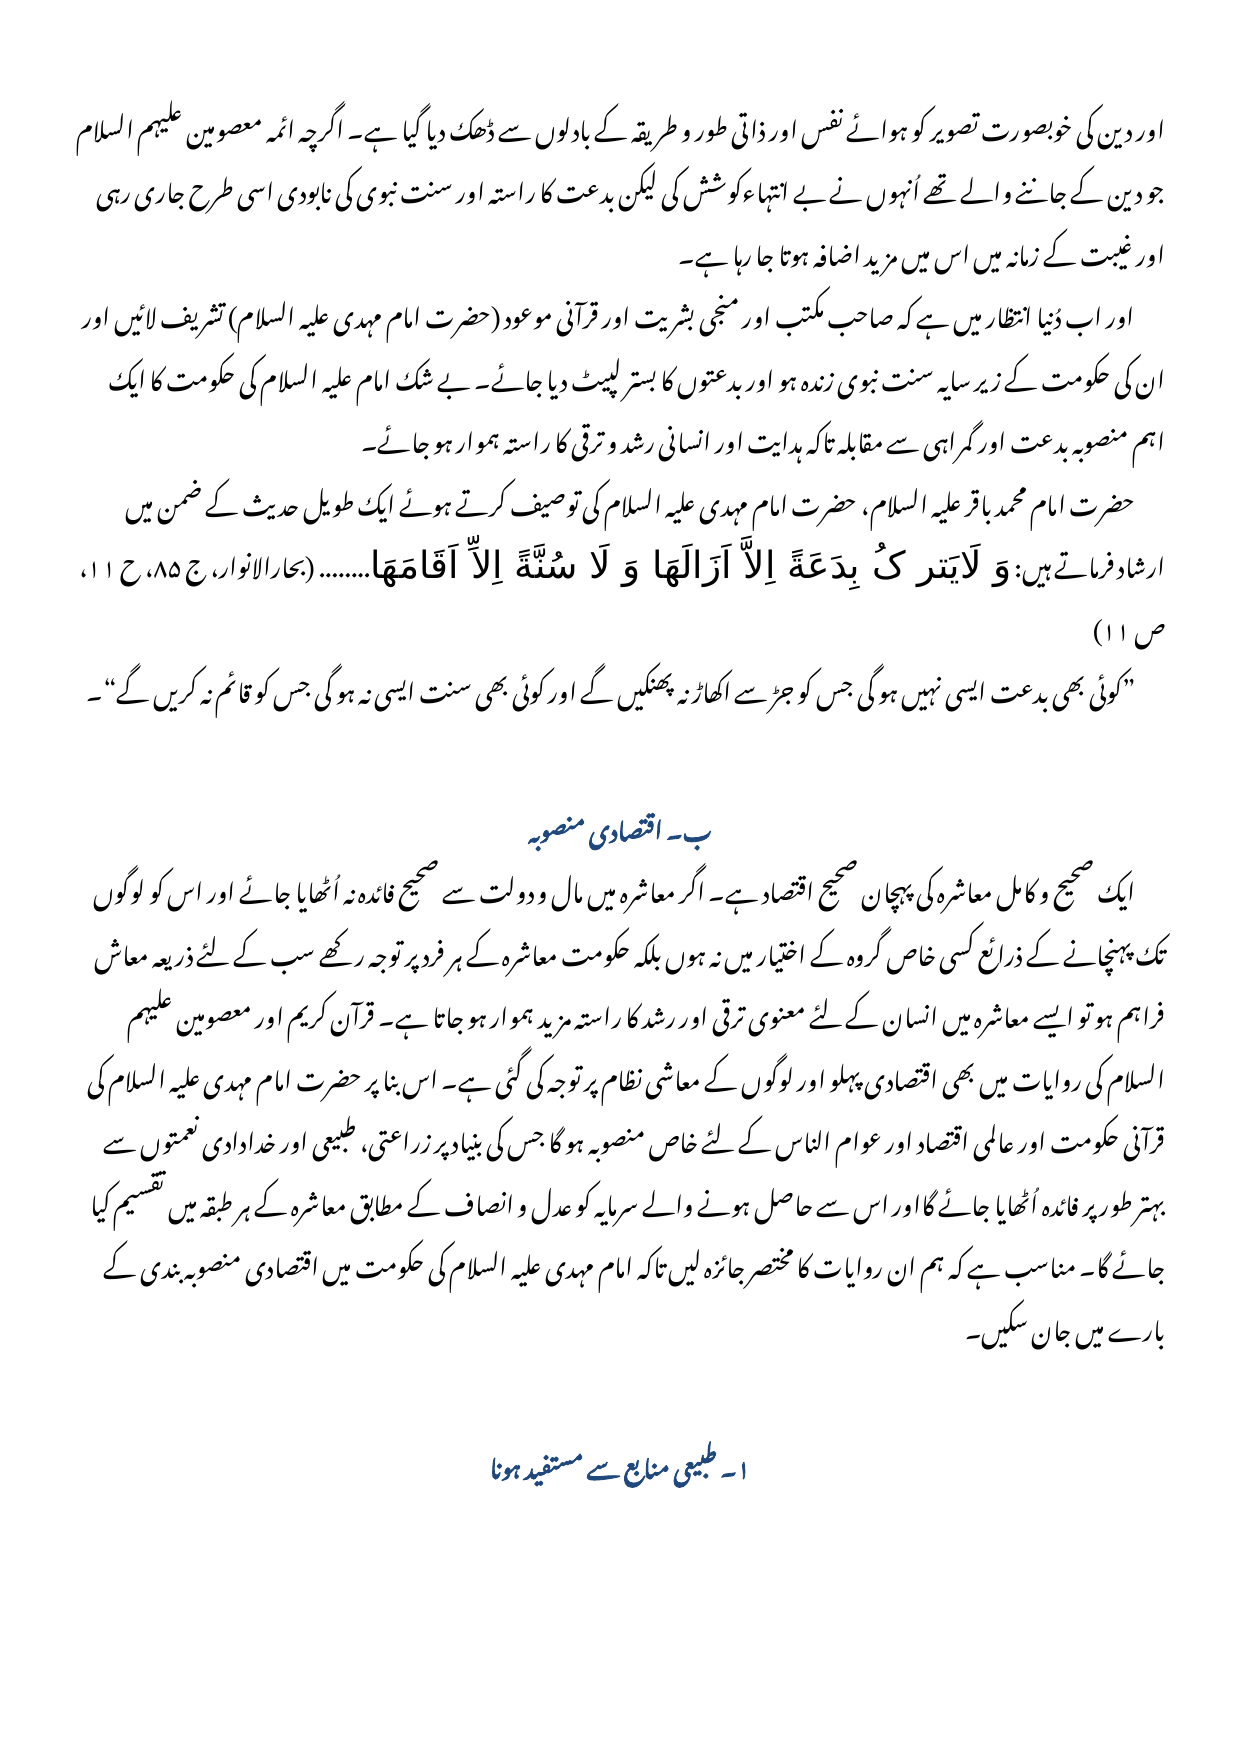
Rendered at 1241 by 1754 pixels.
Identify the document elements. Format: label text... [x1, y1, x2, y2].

text ایک صحیح و کامل معاشرہ کی پہچان صحیح اقتصاد ہے۔ اگر معاشرہ میں مال و دولت سے صحیح فائدہ نہ اُٹھایا جائے اور اس کو لوگوں تک پہنچانے کے ذرائع کسی خاص گروہ کے اختیار میں نہ ہوں بلکہ حکومت معاشرہ کے ہر فرد پر توجہ رکھے سب کے لئے ذریعہ معاش فراہم ہو تو ایسے معاشرہ میں انسان کے لئے معنوی ترقی اور رشد کا راستہ مزید ہموار ہو جاتا ہے۔ قرآن کریم اور معصومین علیہم السلام کی روایات میں بھی اقتصادی پہلو اور لوگوں کے معاشی نظام پر توجہ کی گئی ہے۔ اس بنا پر حضرت امام مہدی علیہ السلام کی قرآنی حکومت اور عالمی اقتصاد اور عوام الناس کے لئے خاص منصوبہ ہو گا جس کی بنیاد پر زراعتی، طبیعی اور خدادادی نعمتوں سے بہتر طور پر فائدہ اُٹھایا جائے گااور اس سے حاصل ہونے والے سرمایہ کو عدل و انصاف کے مطابق معاشرہ کے ہر طبقہ میں تقسیم کیا جائے گا۔ مناسب ہے کہ ہم ان روایات کا مختصر جائزہ لیں تاکہ امام مہدی علیہ السلام کی حکومت میں اقتصادی منصوبہ بندی کے بارے میں جان سکیں۔ [75, 856, 1165, 1356]
text اور اب دُنیا انتظار میں ہے کہ صاحب مکتب اور منجی بشریت اور قرآنی موعود (حضرت امام مہدی علیہ السلام) تشریف لائیں اور ان کی حکومت کے زیر سایہ سنت نبوی زندہ ہو اور بدعتوں کا بستر لپیٹ دیا جائے۔ بے شک امام علیہ السلام کی حکومت کا ایک اہم منصوبہ بدعت اور گمراہی سے مقابلہ تاکہ ہدایت اور انسانی رشد و ترقی کا راستہ ہموار ہو جائے۔ [75, 281, 1165, 469]
text حضرت امام محمد باقر علیہ السلام، حضرت امام مہدی علیہ السلام کی توصیف کرتے ہوئے ایک طویل حدیث کے ضمن میں ارشاد فرماتے ہیں: وَ لَایَتر کُ بِدَعَةً اِلاَّ اَزَالَهَا وَ لَا سُنَّةً اِلاِّ اَقَامَهَا........ (بحارالانوار، ج ۸۵، ح ۱۱، ص ۱۱) [75, 469, 1165, 656]
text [75, 94, 1165, 281]
subtitle ۱۔ طبیعی منابع سے مستفید ہونا [75, 1431, 1165, 1494]
subtitle ب۔ اقتصادی منصوبہ [75, 794, 1165, 856]
text ”کوئی بھی بدعت ایسی نہیں ہو گی جس کو جڑ سے اکھاڑ نہ پھنکیں گے اور کوئی بھی سنت ایسی نہ ہو گی جس کو قائم نہ کریں گے“۔ [75, 656, 1165, 719]
